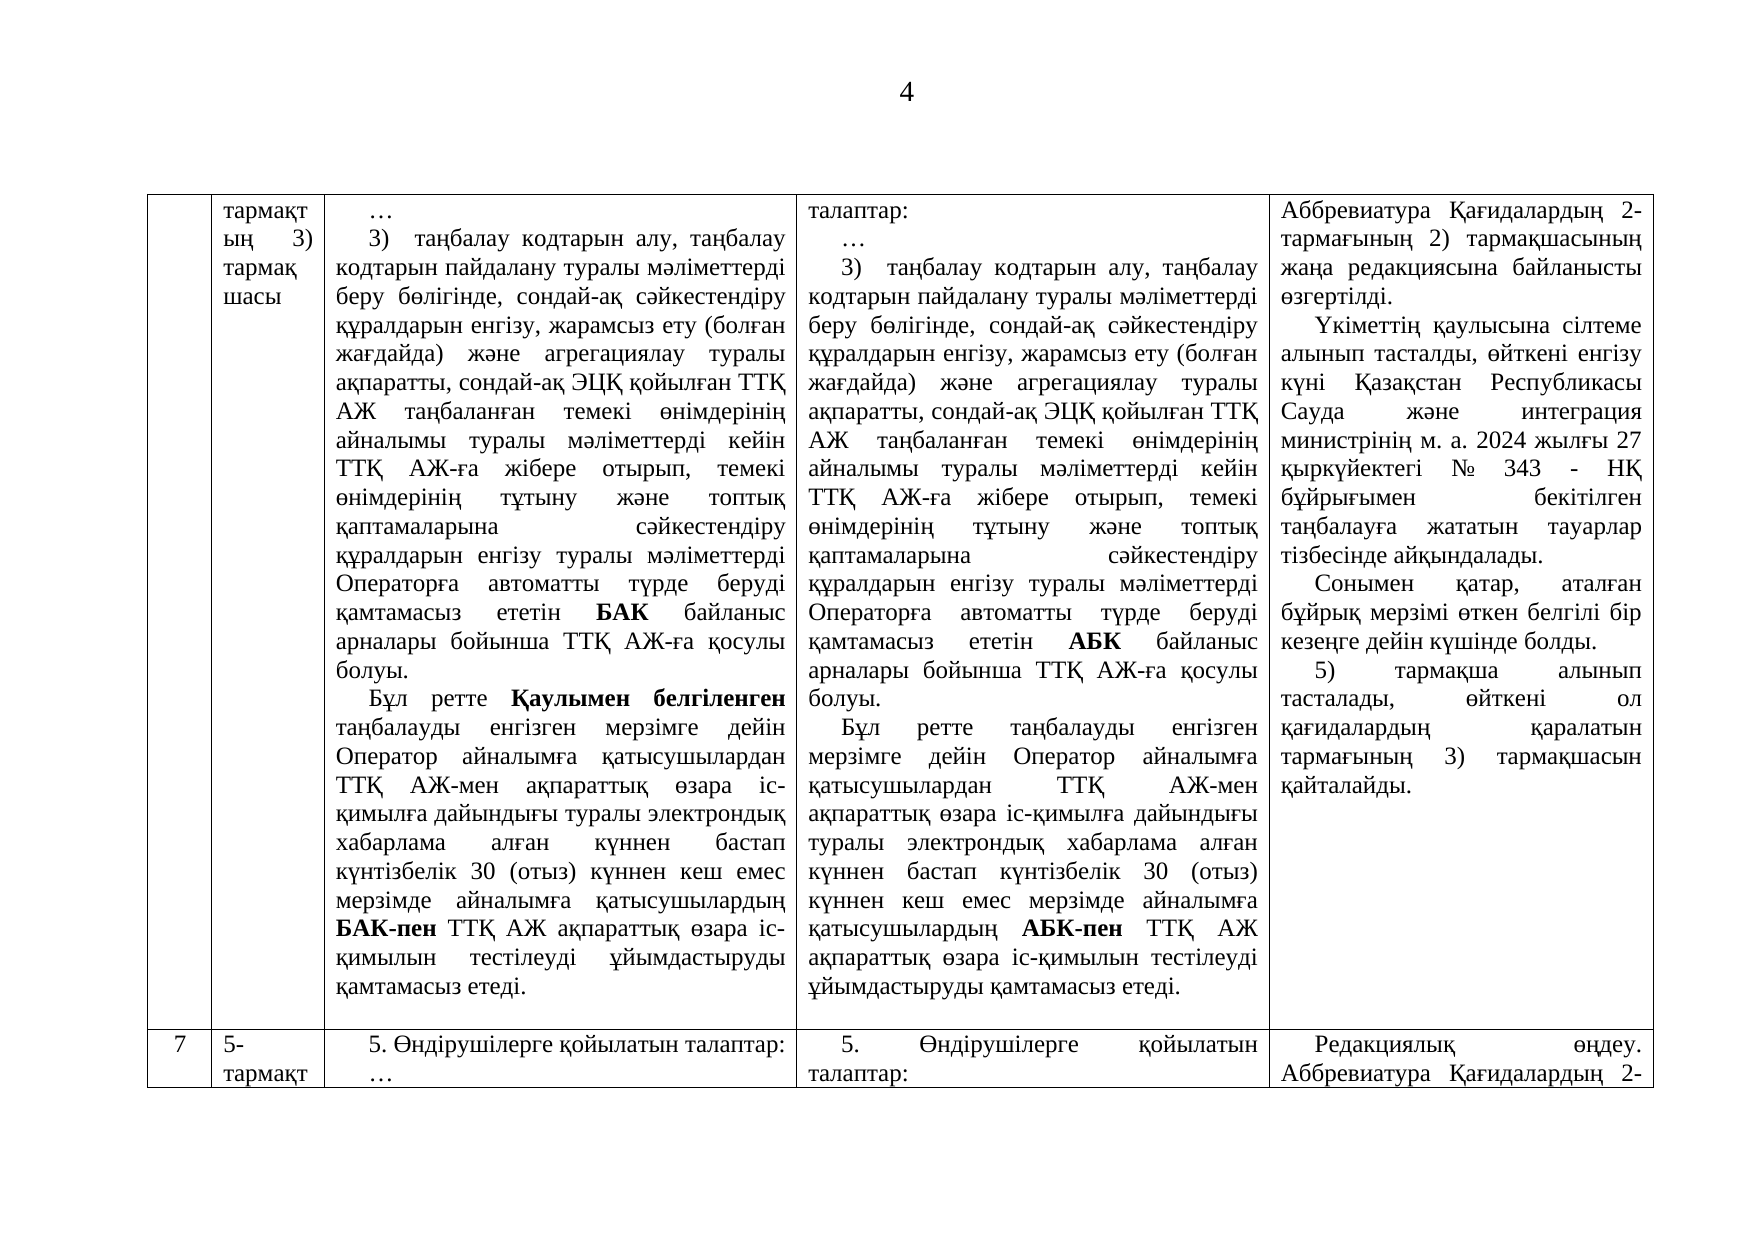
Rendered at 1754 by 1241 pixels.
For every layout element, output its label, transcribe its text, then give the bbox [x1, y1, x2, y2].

table_cell 5-тармақтың 3) тармақшасы [212, 195, 324, 1028]
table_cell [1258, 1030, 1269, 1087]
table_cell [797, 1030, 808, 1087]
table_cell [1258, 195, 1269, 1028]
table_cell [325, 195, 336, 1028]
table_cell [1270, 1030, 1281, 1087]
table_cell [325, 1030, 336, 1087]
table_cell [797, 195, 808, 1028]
table_cell 7 [148, 1030, 211, 1087]
table_cell 6 [148, 195, 211, 1028]
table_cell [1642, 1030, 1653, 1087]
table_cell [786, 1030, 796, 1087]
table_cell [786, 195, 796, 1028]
